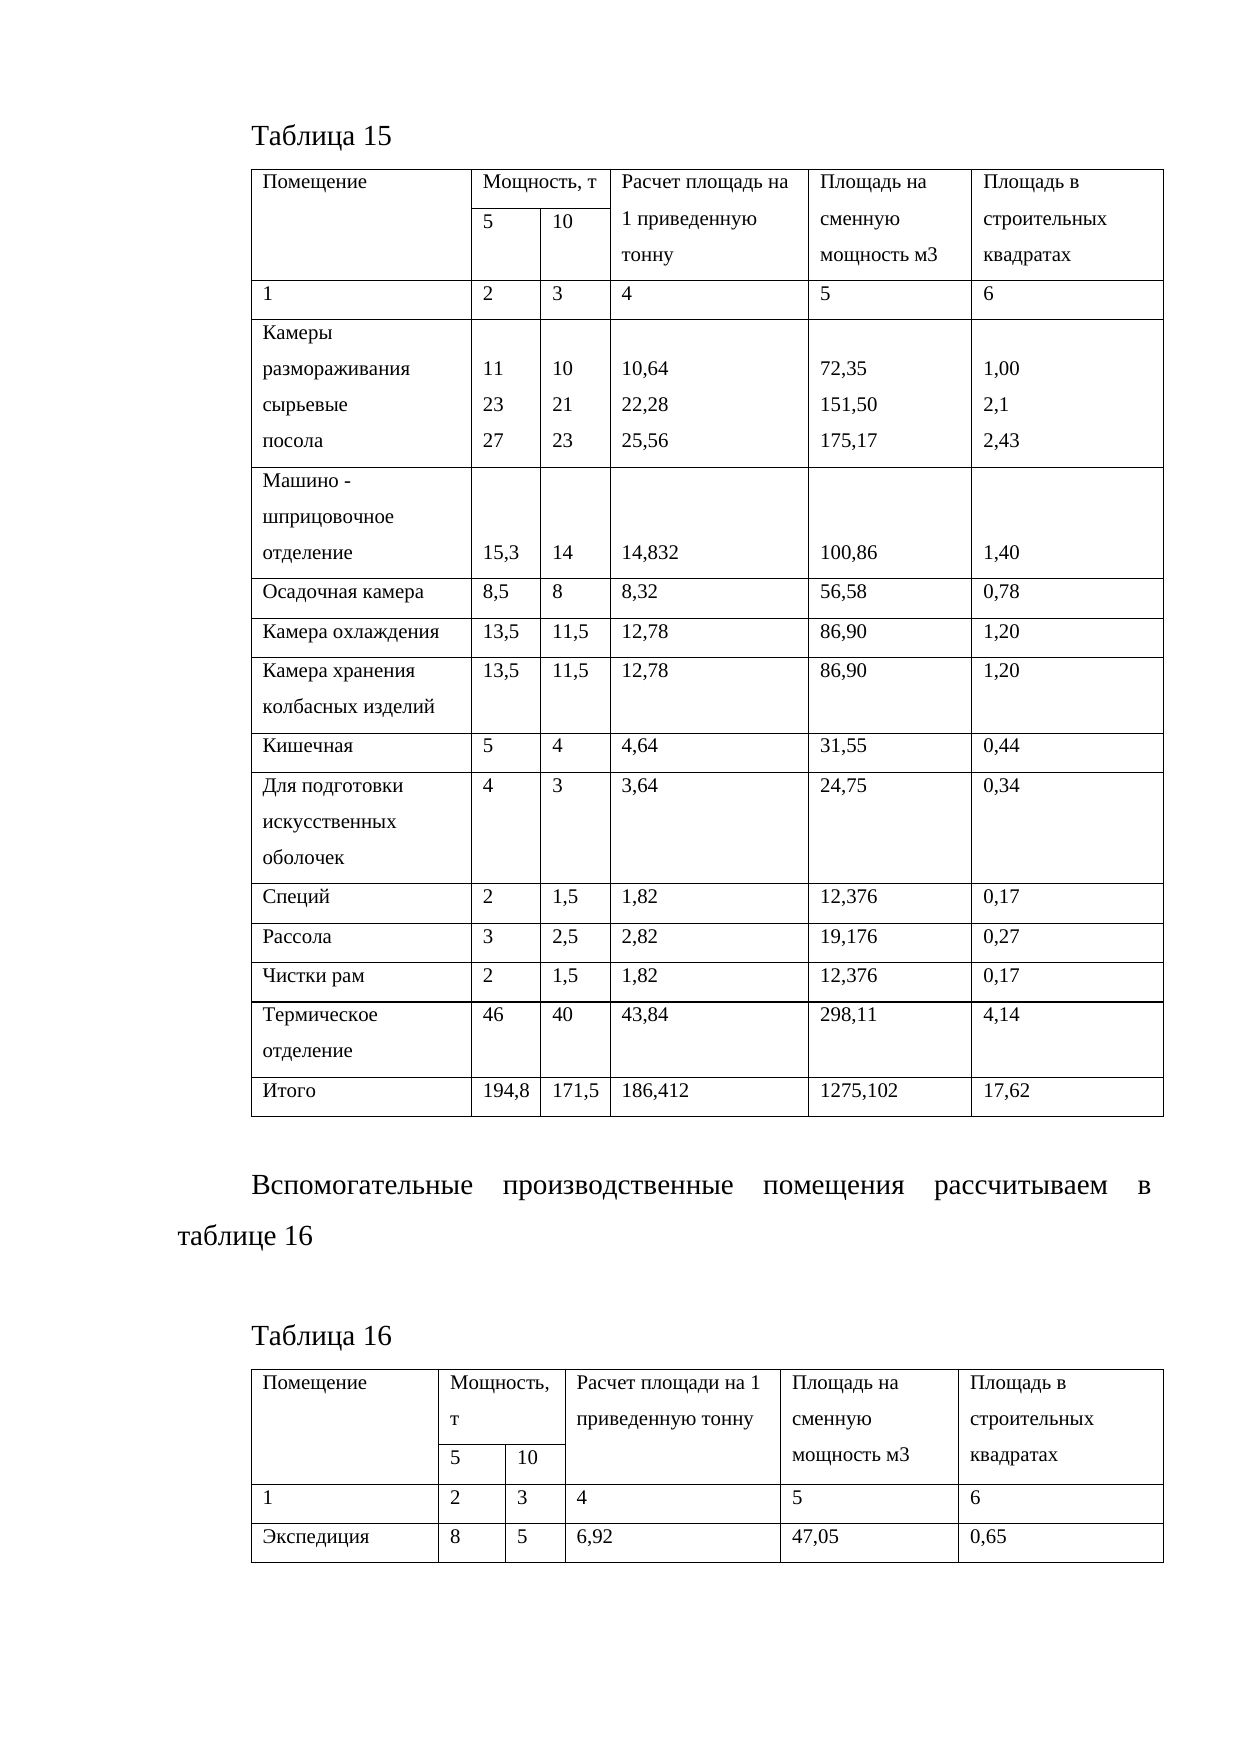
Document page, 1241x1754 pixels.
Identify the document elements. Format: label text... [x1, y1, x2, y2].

table_cell 100,86 [809, 468, 971, 578]
table_cell 8 [439, 1524, 505, 1562]
table_header Мощность, т [439, 1370, 565, 1444]
table_cell 8,32 [611, 579, 808, 618]
table_cell 6,92 [566, 1524, 780, 1562]
table_cell Специй [252, 884, 471, 923]
table_cell 14 [541, 468, 610, 578]
table_header Помещение [252, 170, 471, 280]
table_cell 12,78 [611, 658, 808, 732]
table_cell 0,78 [972, 579, 1163, 618]
table_cell 40 [541, 1003, 610, 1077]
table_cell Для подготовки искусственных оболочек [252, 773, 471, 883]
table_cell 1,00 2,1 2,43 [972, 320, 1163, 467]
table_cell 5 [506, 1524, 565, 1562]
table_cell Осадочная камера [252, 579, 471, 618]
table_cell 72,35 151,50 175,17 [809, 320, 971, 467]
table_cell 2,82 [611, 924, 808, 962]
table_header Площадь на сменную мощность м3 [809, 170, 971, 280]
table_cell 4 [472, 773, 540, 883]
table_cell Камера охлаждения [252, 619, 471, 657]
table_cell 3 [541, 281, 610, 319]
table_cell 12,376 [809, 963, 971, 1001]
text Таблица 16 [177, 1318, 1152, 1352]
table_cell 3 [472, 924, 540, 962]
table_cell 0,27 [972, 924, 1163, 962]
table_cell 1,5 [541, 963, 610, 1001]
table_cell 14,832 [611, 468, 808, 578]
table_cell 1,82 [611, 884, 808, 923]
table_cell 1,40 [972, 468, 1163, 578]
table_cell 0,34 [972, 773, 1163, 883]
table_cell 5 [809, 281, 971, 319]
table_cell 10 [541, 209, 610, 280]
table_cell 43,84 [611, 1003, 808, 1077]
table_header Помещение [252, 1370, 438, 1483]
table_cell Чистки рам [252, 963, 471, 1001]
table_cell 1275,102 [809, 1078, 971, 1116]
table_cell 46 [472, 1003, 540, 1077]
table_cell 1 [252, 281, 471, 319]
table_cell 2 [472, 281, 540, 319]
table_cell 31,55 [809, 734, 971, 772]
table_cell 0,17 [972, 963, 1163, 1001]
table_cell 56,58 [809, 579, 971, 618]
table_cell 11 23 27 [472, 320, 540, 467]
table_header Расчет площадь на 1 приведенную тонну [611, 170, 808, 280]
table_cell 194,8 [472, 1078, 540, 1116]
table_cell 5 [472, 734, 540, 772]
table_cell 4 [611, 281, 808, 319]
table_header Расчет площади на 1 приведенную тонну [566, 1370, 780, 1483]
table_header Площадь на сменную мощность м3 [781, 1370, 958, 1483]
table_cell 19,176 [809, 924, 971, 962]
table_cell 17,62 [972, 1078, 1163, 1116]
table_cell Камера хранения колбасных изделий [252, 658, 471, 732]
table_cell 4 [566, 1485, 780, 1523]
table_cell 1,5 [541, 884, 610, 923]
table_cell 8,5 [472, 579, 540, 618]
table_cell 10 21 23 [541, 320, 610, 467]
table_cell 2 [472, 963, 540, 1001]
table_cell Кишечная [252, 734, 471, 772]
table_cell 11,5 [541, 658, 610, 732]
table_cell 4,14 [972, 1003, 1163, 1077]
table_cell 5 [781, 1485, 958, 1523]
table_cell 11,5 [541, 619, 610, 657]
table_cell 4,64 [611, 734, 808, 772]
table_cell 47,05 [781, 1524, 958, 1562]
text Вспомогательные производственные помещения рассчитываем в таблице 16 [177, 1167, 1152, 1251]
table_cell Рассола [252, 924, 471, 962]
table_cell 2 [439, 1485, 505, 1523]
table_header Площадь в строительных квадратах [959, 1370, 1163, 1483]
table_cell 12,78 [611, 619, 808, 657]
table_cell Экспедиция [252, 1524, 438, 1562]
table_cell 3,64 [611, 773, 808, 883]
table_cell 2 [472, 884, 540, 923]
table_cell 4 [541, 734, 610, 772]
text Таблица 15 [177, 118, 1152, 152]
table_cell 3 [506, 1485, 565, 1523]
table_cell 2,5 [541, 924, 610, 962]
table_cell 6 [959, 1485, 1163, 1523]
table_cell 5 [472, 209, 540, 280]
table_cell 1,82 [611, 963, 808, 1001]
table_cell 24,75 [809, 773, 971, 883]
table_header Площадь в строительных квадратах [972, 170, 1163, 280]
table_cell 6 [972, 281, 1163, 319]
table_cell 8 [541, 579, 610, 618]
table_header Мощность, т [472, 170, 610, 208]
table_cell 0,65 [959, 1524, 1163, 1562]
table_cell 186,412 [611, 1078, 808, 1116]
table_cell Камеры размораживания сырьевые посола [252, 320, 471, 467]
table_cell 10,64 22,28 25,56 [611, 320, 808, 467]
table_cell 86,90 [809, 658, 971, 732]
table_cell 0,17 [972, 884, 1163, 923]
table_cell 13,5 [472, 619, 540, 657]
table_cell 1,20 [972, 619, 1163, 657]
table_cell Итого [252, 1078, 471, 1116]
table_cell 3 [541, 773, 610, 883]
table_cell Термическое отделение [252, 1003, 471, 1077]
table_cell 1 [252, 1485, 438, 1523]
table_cell 0,44 [972, 734, 1163, 772]
table_cell 10 [506, 1445, 565, 1483]
table_cell 298,11 [809, 1003, 971, 1077]
table_cell 171,5 [541, 1078, 610, 1116]
table_cell 15,3 [472, 468, 540, 578]
table_cell Машино - шприцовочное отделение [252, 468, 471, 578]
table_cell 1,20 [972, 658, 1163, 732]
table_cell 86,90 [809, 619, 971, 657]
table_cell 12,376 [809, 884, 971, 923]
table_cell 5 [439, 1445, 505, 1483]
table_cell 13,5 [472, 658, 540, 732]
